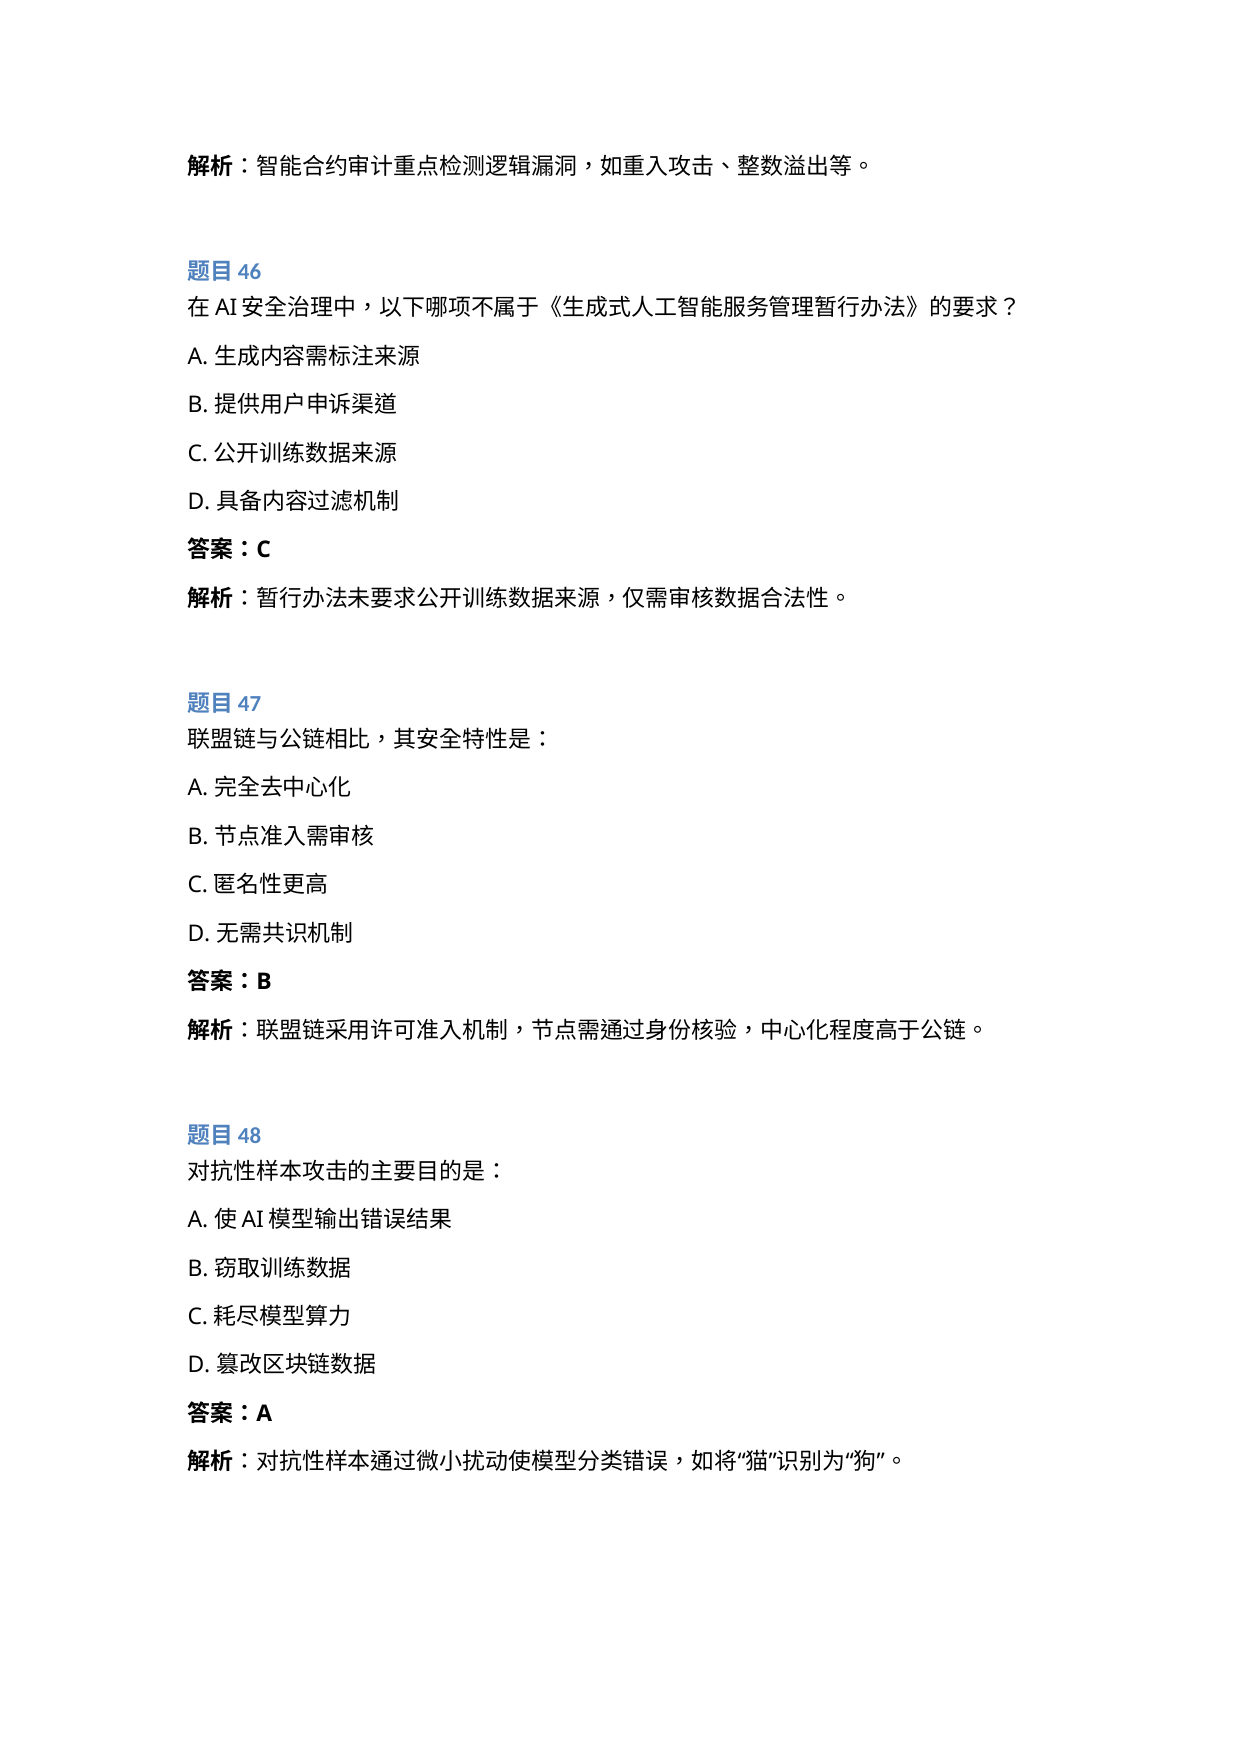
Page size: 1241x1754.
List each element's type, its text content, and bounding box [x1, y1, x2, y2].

text 对抗性样本攻击的主要目的是： [187, 1155, 1053, 1186]
text B. 窃取训练数据 [187, 1252, 1053, 1283]
text C. 耗尽模型算力 [187, 1300, 1053, 1331]
text A. 使AI模型输出错误结果 [187, 1203, 1053, 1234]
text C. 公开训练数据来源 [187, 436, 1053, 468]
text D. 篡改区块链数据 [187, 1348, 1053, 1380]
text A. 生成内容需标注来源 [187, 339, 1053, 371]
text 解析：联盟链采用许可准入机制，节点需通过身份核验，中心化程度高于公链。 [187, 1013, 1053, 1045]
text 解析：暂行办法未要求公开训练数据来源，仅需审核数据合法性。 [187, 582, 1053, 613]
subtitle 题目47 [187, 687, 1053, 718]
subtitle 题目46 [187, 255, 1053, 286]
text 解析：智能合约审计重点检测逻辑漏洞，如重入攻击、整数溢出等。 [187, 150, 1053, 181]
text D. 无需共识机制 [187, 917, 1053, 948]
text 联盟链与公链相比，其安全特性是： [187, 723, 1053, 754]
text 答案：A [187, 1397, 1053, 1428]
subtitle 题目48 [187, 1119, 1053, 1150]
text 答案：B [187, 965, 1053, 996]
text 解析：对抗性样本通过微小扰动使模型分类错误，如将“猫”识别为“狗”。 [187, 1445, 1053, 1477]
text C. 匿名性更高 [187, 868, 1053, 899]
text B. 节点准入需审核 [187, 820, 1053, 851]
text A. 完全去中心化 [187, 771, 1053, 803]
text 在AI安全治理中，以下哪项不属于《生成式人工智能服务管理暂行办法》的要求？ [187, 291, 1053, 322]
text B. 提供用户申诉渠道 [187, 388, 1053, 419]
text D. 具备内容过滤机制 [187, 485, 1053, 516]
text 答案：C [187, 533, 1053, 564]
